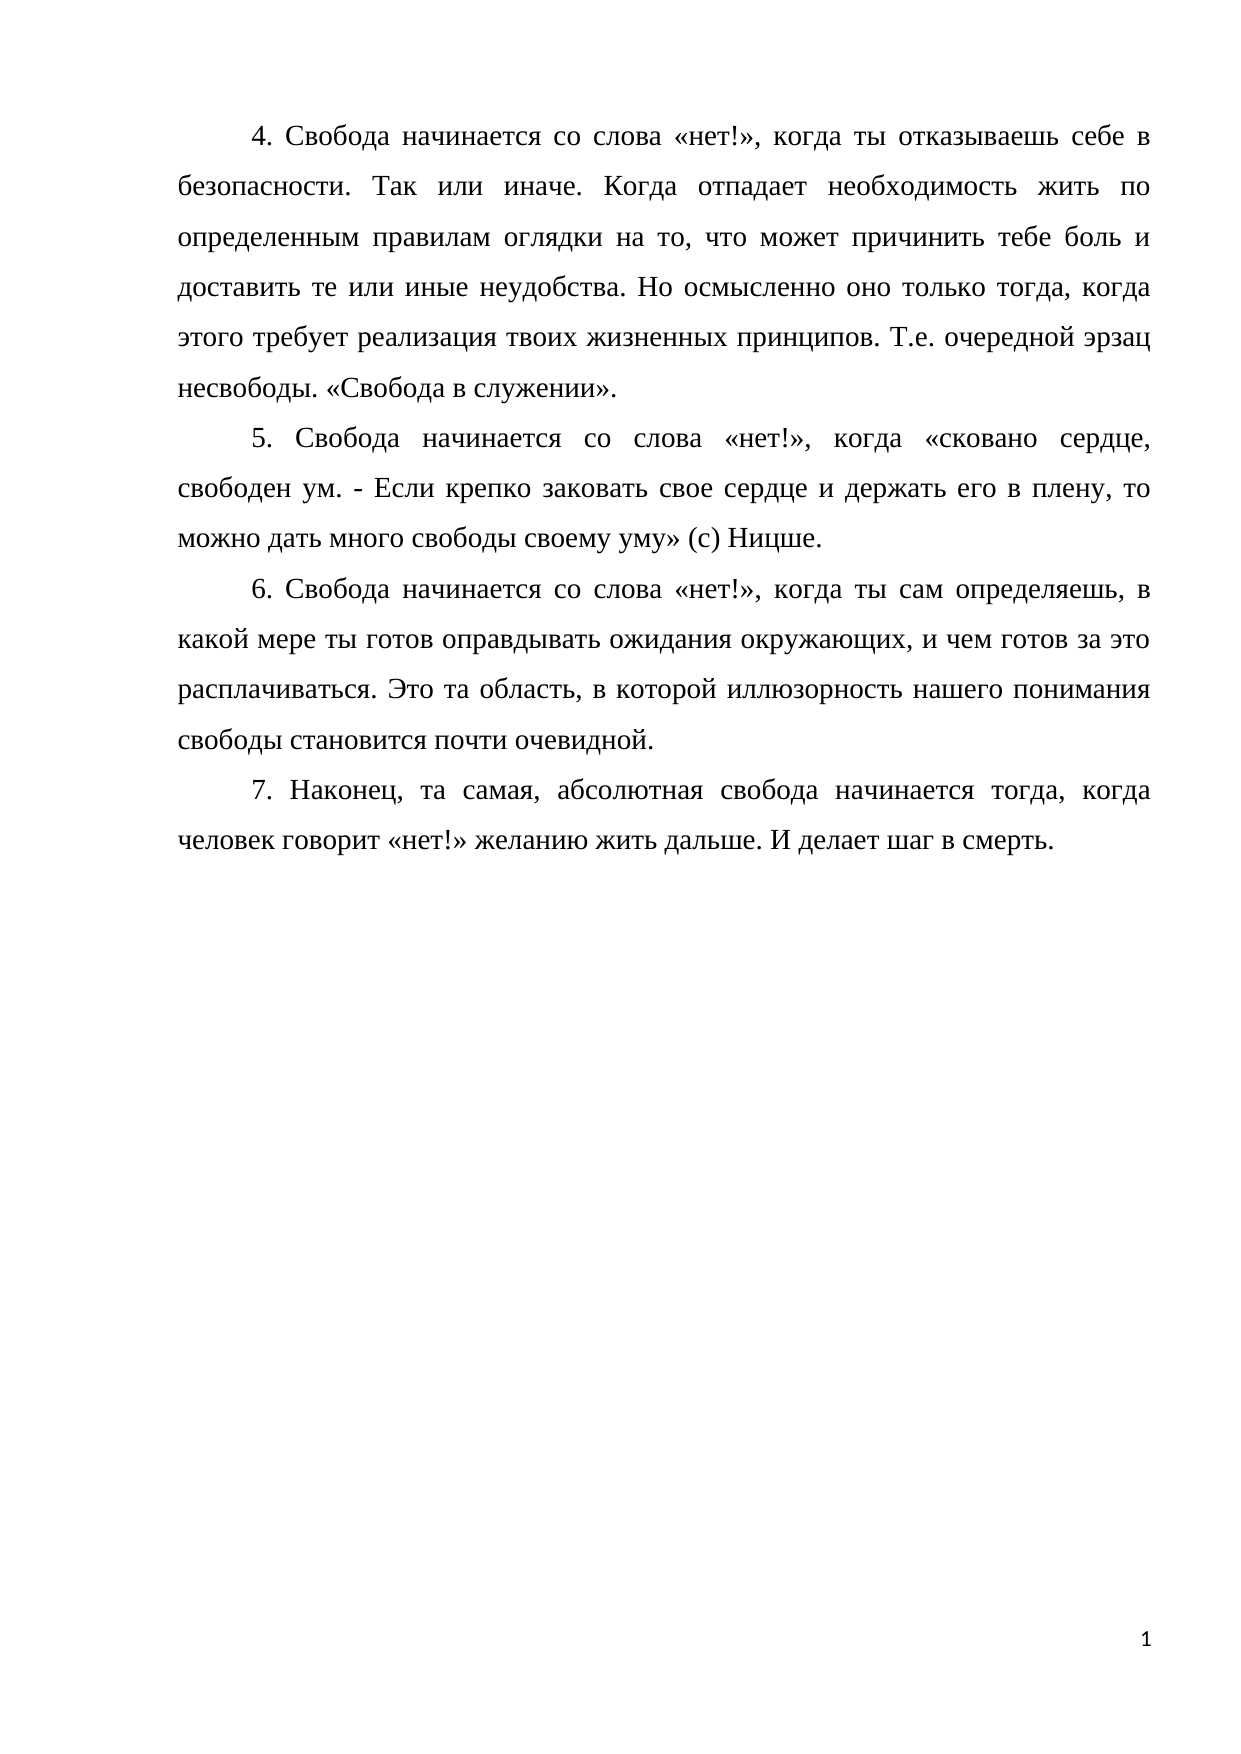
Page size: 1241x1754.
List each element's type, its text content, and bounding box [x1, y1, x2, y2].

text 7. Наконец, та самая, абсолютная свобода начинается тогда, когда человек говорит «нет!» желанию жить дальше. И делает шаг в смерть. [177, 772, 1152, 856]
text 6. Свобода начинается со слова «нет!», когда ты сам определяешь, в какой мере ты готов оправдывать ожидания окружающих, и чем готов за это расплачиваться. Это та область, в которой иллюзорность нашего понимания свободы становится почти очевидной. [177, 571, 1152, 755]
text 4. Свобода начинается со слова «нет!», когда ты отказываешь себе в безопасности. Так или иначе. Когда отпадает необходимость жить по определенным правилам оглядки на то, что может причинить тебе боль и доставить те или иные неудобства. Но осмысленно оно только тогда, когда этого требует реализация твоих жизненных принципов. Т.е. очередной эрзац несвободы. «Свобода в служении». [177, 118, 1152, 403]
text 5. Свобода начинается со слова «нет!», когда «сковано сердце, свободен ум. - Если крепко заковать свое сердце и держать его в плену, то можно дать много свободы своему уму» (с) Ницше. [177, 420, 1152, 554]
